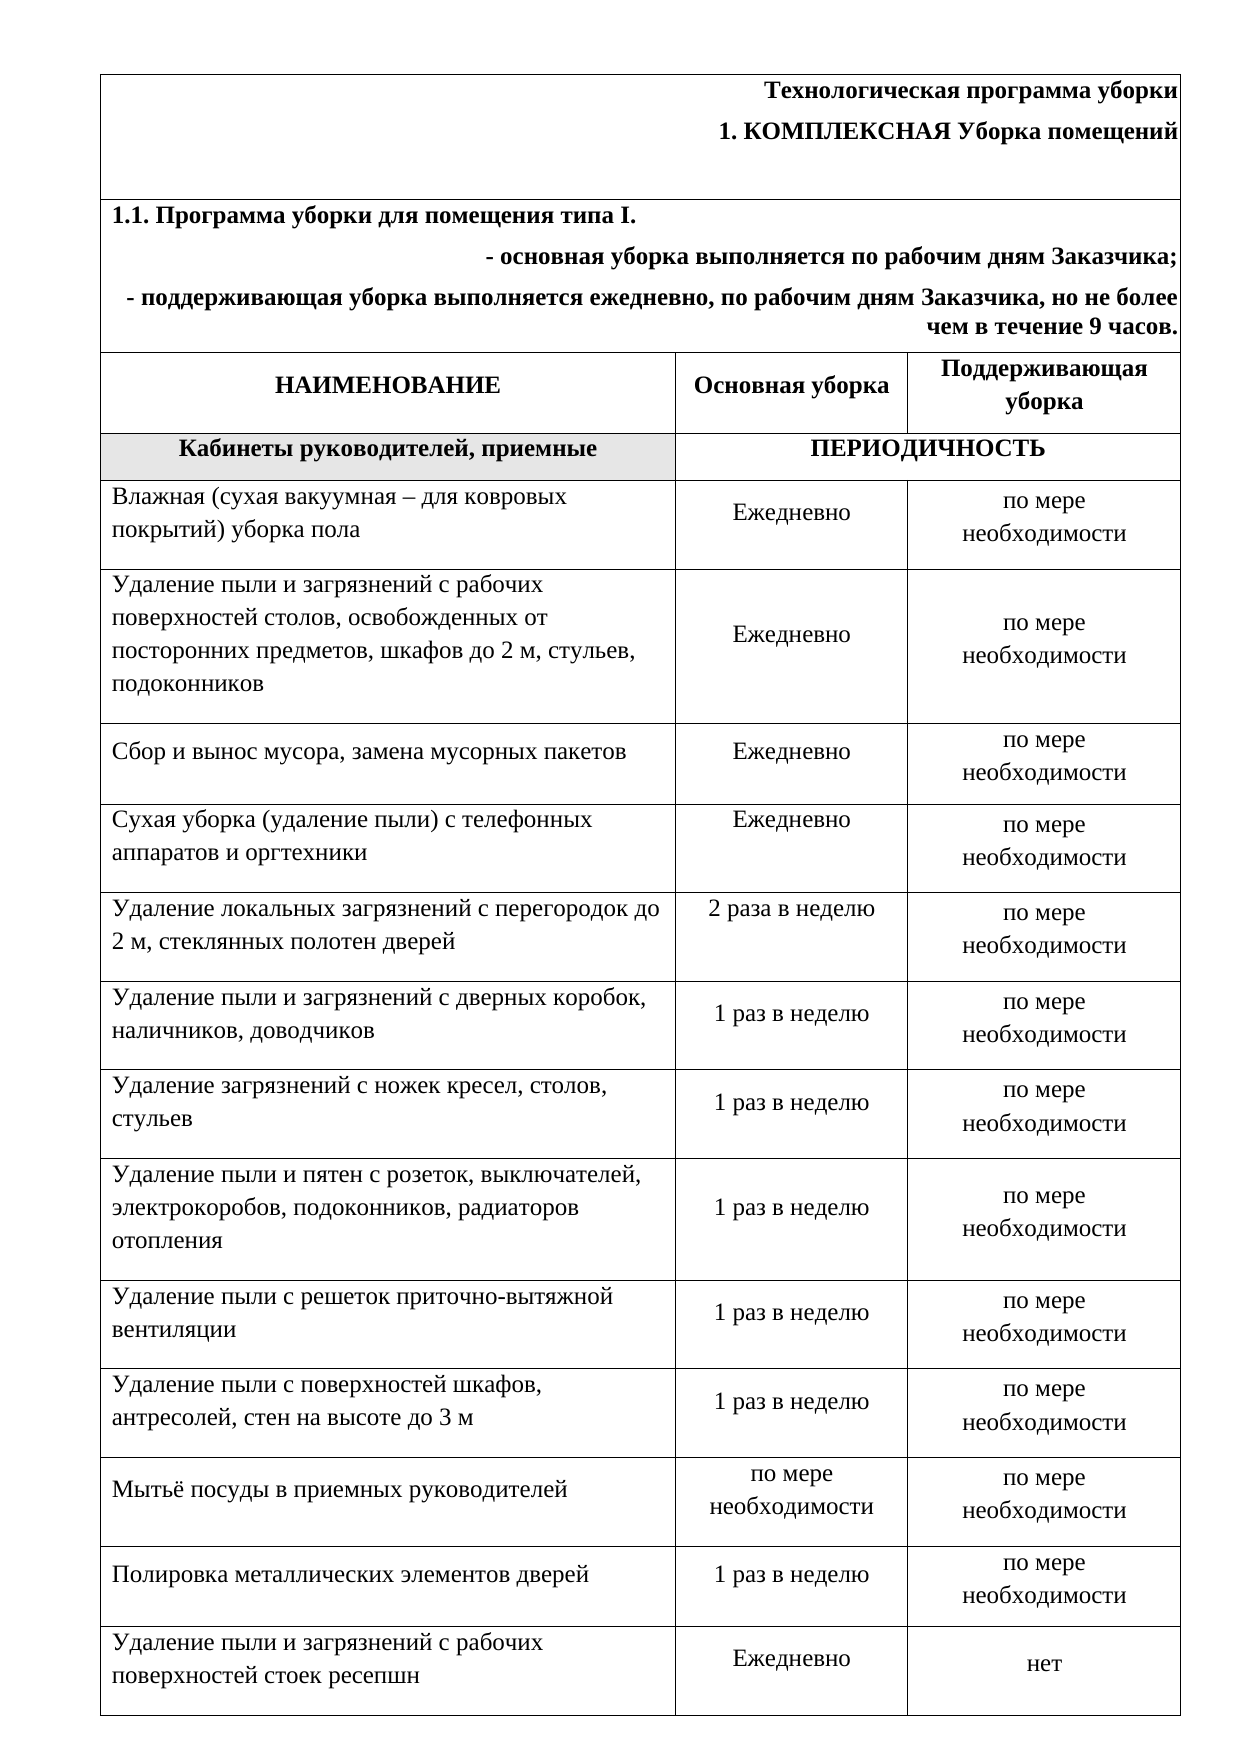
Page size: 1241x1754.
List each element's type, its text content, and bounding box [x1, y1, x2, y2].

table_cell по мере необходимости [908, 1547, 1180, 1626]
table_cell Кабинеты руководителей, приемные [101, 434, 675, 480]
table_cell Сбор и вынос мусора, замена мусорных пакетов [101, 724, 675, 803]
table_cell Сухая уборка (удаление пыли) с телефонных аппаратов и оргтехники [101, 805, 675, 892]
table_cell Ежедневно [676, 1627, 907, 1714]
table_cell по мере необходимости [908, 724, 1180, 803]
table_cell по мере необходимости [908, 1369, 1180, 1457]
table_cell 1 раз в неделю [676, 1369, 907, 1457]
table_cell нет [908, 1627, 1180, 1714]
table_cell Влажная (сухая вакуумная – для ковровых покрытий) уборка пола [101, 481, 675, 568]
table_cell по мере необходимости [908, 805, 1180, 892]
table_cell по мере необходимости [908, 1159, 1180, 1280]
table_cell по мере необходимости [908, 1458, 1180, 1546]
table_cell по мере необходимости [676, 1458, 907, 1546]
table_cell Удаление пыли и загрязнений с рабочих поверхностей стоек ресепшн [101, 1627, 675, 1714]
table_cell по мере необходимости [908, 481, 1180, 568]
table_cell Ежедневно [676, 481, 907, 568]
table_cell Ежедневно [676, 570, 907, 723]
table_cell по мере необходимости [908, 1070, 1180, 1158]
table_cell по мере необходимости [908, 1281, 1180, 1368]
table_cell Ежедневно [676, 724, 907, 803]
table_cell по мере необходимости [908, 893, 1180, 981]
table_cell Ежедневно [676, 805, 907, 892]
table_cell 1 раз в неделю [676, 1070, 907, 1158]
table_cell по мере необходимости [908, 982, 1180, 1069]
table_cell Поддерживающая уборка [908, 353, 1180, 432]
table_cell Программа уборки для помещения типа I. - основная уборка выполняется по рабочим дням Заказчика; - поддерживающая уборка выполняется ежедневно, по рабочим дням Заказчика, но не более чем в течение 9 часов. [101, 200, 1180, 352]
table_cell 1 раз в неделю [676, 1547, 907, 1626]
table_cell 1 раз в неделю [676, 1281, 907, 1368]
table_cell Удаление локальных загрязнений с перегородок до 2 м, стеклянных полотен дверей [101, 893, 675, 981]
table_cell Удаление пыли и пятен с розеток, выключателей, электрокоробов, подоконников, радиаторов отопления [101, 1159, 675, 1280]
table_cell Основная уборка [676, 353, 907, 432]
table_cell Удаление пыли и загрязнений с дверных коробок, наличников, доводчиков [101, 982, 675, 1069]
table_cell Удаление пыли с решеток приточно-вытяжной вентиляции [101, 1281, 675, 1368]
table_cell Мытьё посуды в приемных руководителей [101, 1458, 675, 1546]
table_cell НАИМЕНОВАНИЕ [101, 353, 675, 432]
table_cell Удаление пыли с поверхностей шкафов, антресолей, стен на высоте до 3 м [101, 1369, 675, 1457]
table_cell 1 раз в неделю [676, 1159, 907, 1280]
table_cell 1 раз в неделю [676, 982, 907, 1069]
table_cell Полировка металлических элементов дверей [101, 1547, 675, 1626]
table_cell по мере необходимости [908, 570, 1180, 723]
table_cell Удаление пыли и загрязнений с рабочих поверхностей столов, освобожденных от посторонних предметов, шкафов до 2 м, стульев, подоконников [101, 570, 675, 723]
table_cell Удаление загрязнений с ножек кресел, столов, стульев [101, 1070, 675, 1158]
table_header Технологическая программа уборки 1. КОМПЛЕКСНАЯ Уборка помещений [101, 75, 1180, 199]
table_cell ПЕРИОДИЧНОСТЬ [676, 434, 1180, 480]
table_cell 2 раза в неделю [676, 893, 907, 981]
